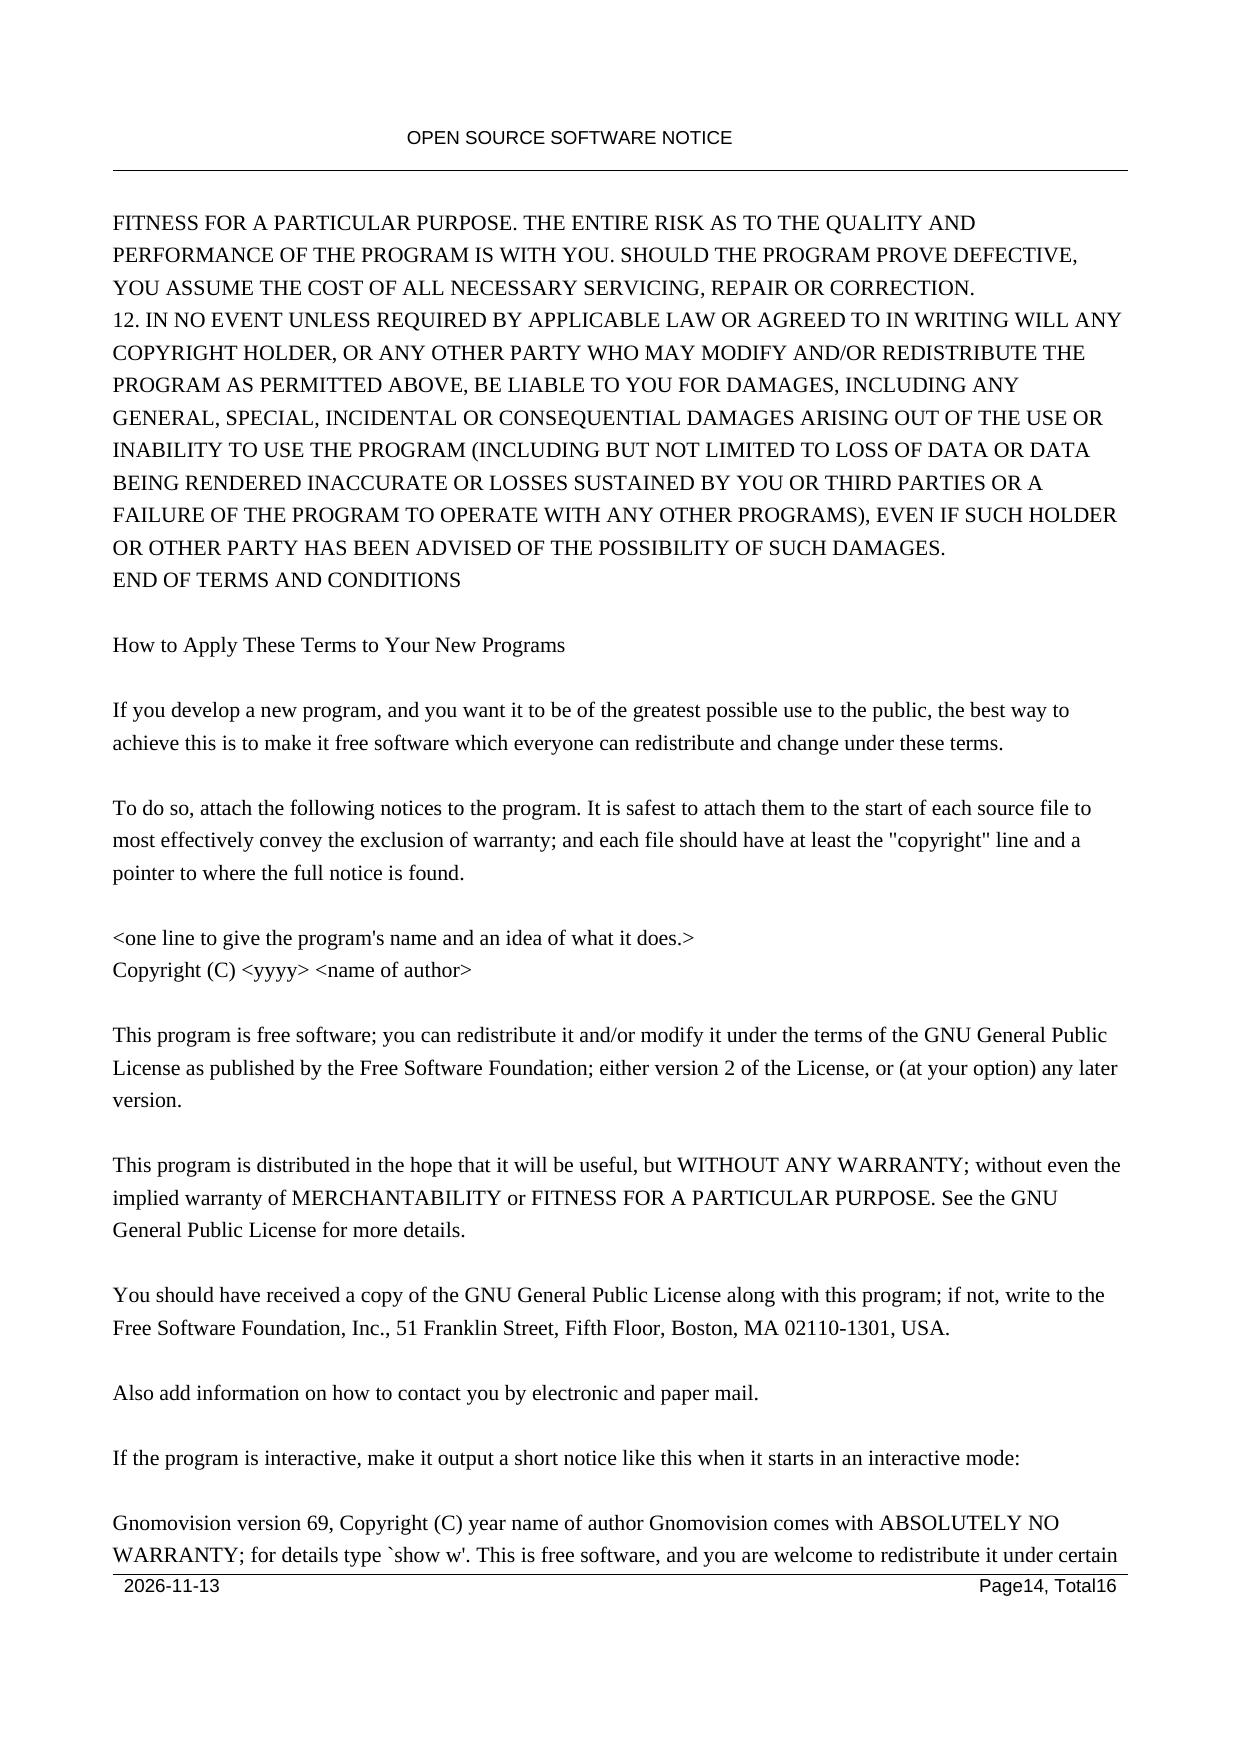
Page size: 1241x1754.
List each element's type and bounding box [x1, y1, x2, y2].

text [112, 206, 1128, 1571]
